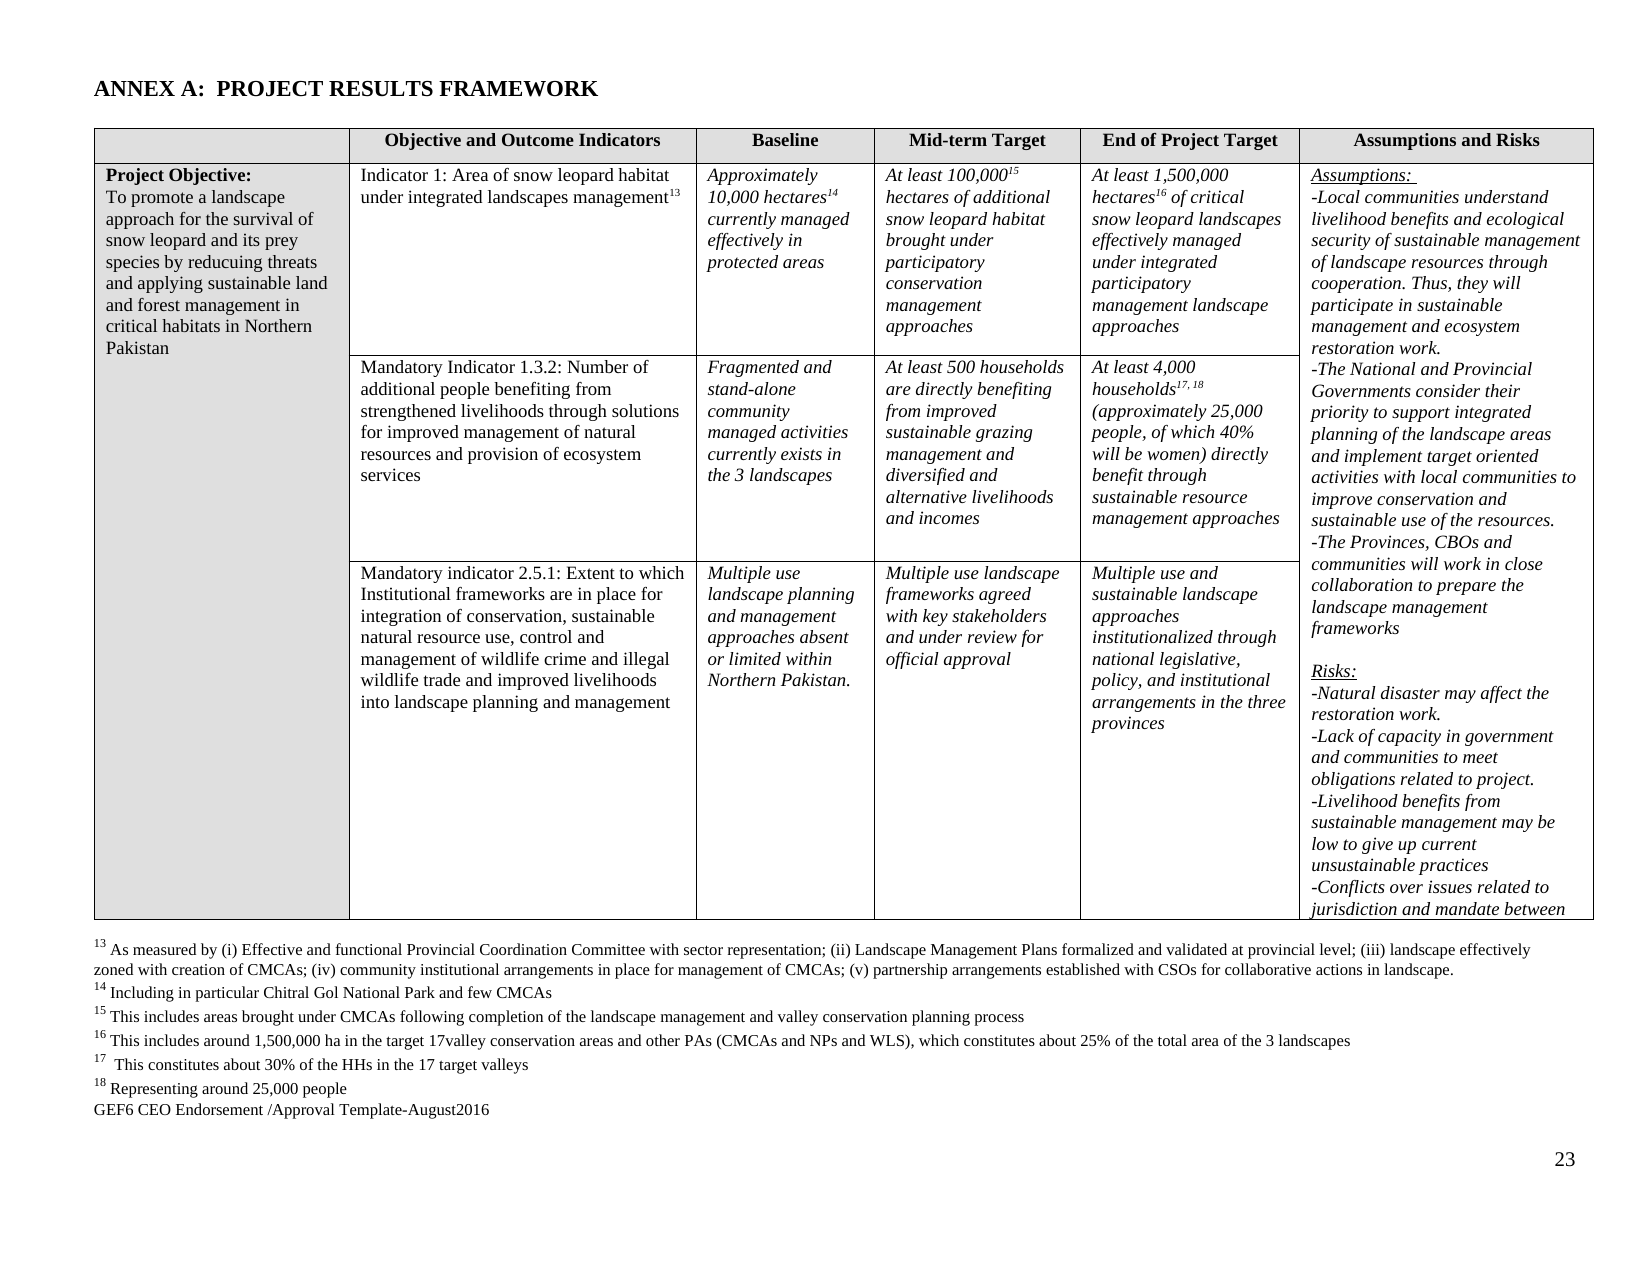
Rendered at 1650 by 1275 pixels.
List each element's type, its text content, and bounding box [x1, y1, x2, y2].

table_header End of Project Target [1081, 129, 1299, 163]
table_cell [1081, 562, 1299, 919]
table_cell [697, 562, 874, 919]
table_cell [875, 562, 1080, 919]
table_cell At least 500 households are directly benefiting from improved sustainable grazing management and diversified and alternative livelihoods and incomes [875, 356, 1080, 561]
table_cell Assumptions: -Local communities understand livelihood benefits and ecological security of sustainable management of landscape resources through cooperation. Thus, they will participate in sustainable management and ecosystem restoration work. -The National and Provincial Governments consider their priority to support integrated planning of the landscape areas and implement target oriented activities with local communities to improve conservation and sustainable use of the resources. -The Provinces, CBOs and communities will work in close collaboration to prepare the landscape management frameworks Risks: -Natural disaster may affect the restoration work. -Lack of capacity in government and communities to meet obligations related to project. -Livelihood benefits from sustainable management may be low to give up current unsustainable practices -Conflicts over issues related to jurisdiction and mandate between provincial and sectoral entities could undermine efforts in promoting integrated planning approaches. [1300, 164, 1593, 919]
table_header Assumptions and Risks [1300, 129, 1593, 163]
table_cell Indicator 1: Area of snow leopard habitat under integrated landscapes management [350, 164, 696, 355]
table_cell Project Objective: To promote a landscape approach for the survival of snow leopard and its prey species by reducuing threats and applying sustainable land and forest management in critical habitats in Northern Pakistan [95, 164, 349, 919]
table_cell At least 1,500,000 hectares of critical snow leopard landscapes effectively managed under integrated participatory management landscape approaches [1081, 164, 1299, 355]
table_cell At least 4,000 households, (approximately 25,000 people, of which 40% will be women) directly benefit through sustainable resource management approaches [1081, 356, 1299, 561]
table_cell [350, 562, 696, 919]
table_header Mid-term Target [875, 129, 1080, 163]
table_header Baseline [697, 129, 874, 163]
table_header [95, 129, 349, 163]
table_cell Fragmented and stand-alone community managed activities currently exists in the 3 landscapes [697, 356, 874, 561]
text ANNEX A: PROJECT RESULTS FRAMEWORK [94, 75, 1575, 101]
table_cell Mandatory Indicator 1.3.2: Number of additional people benefiting from strengthened livelihoods through solutions for improved management of natural resources and provision of ecosystem services [350, 356, 696, 561]
table_header Objective and Outcome Indicators [350, 129, 696, 163]
table_cell Approximately 10,000 hectares currently managed effectively in protected areas [697, 164, 874, 355]
table_cell At least 100,000 hectares of additional snow leopard habitat brought under participatory conservation management approaches [875, 164, 1080, 355]
